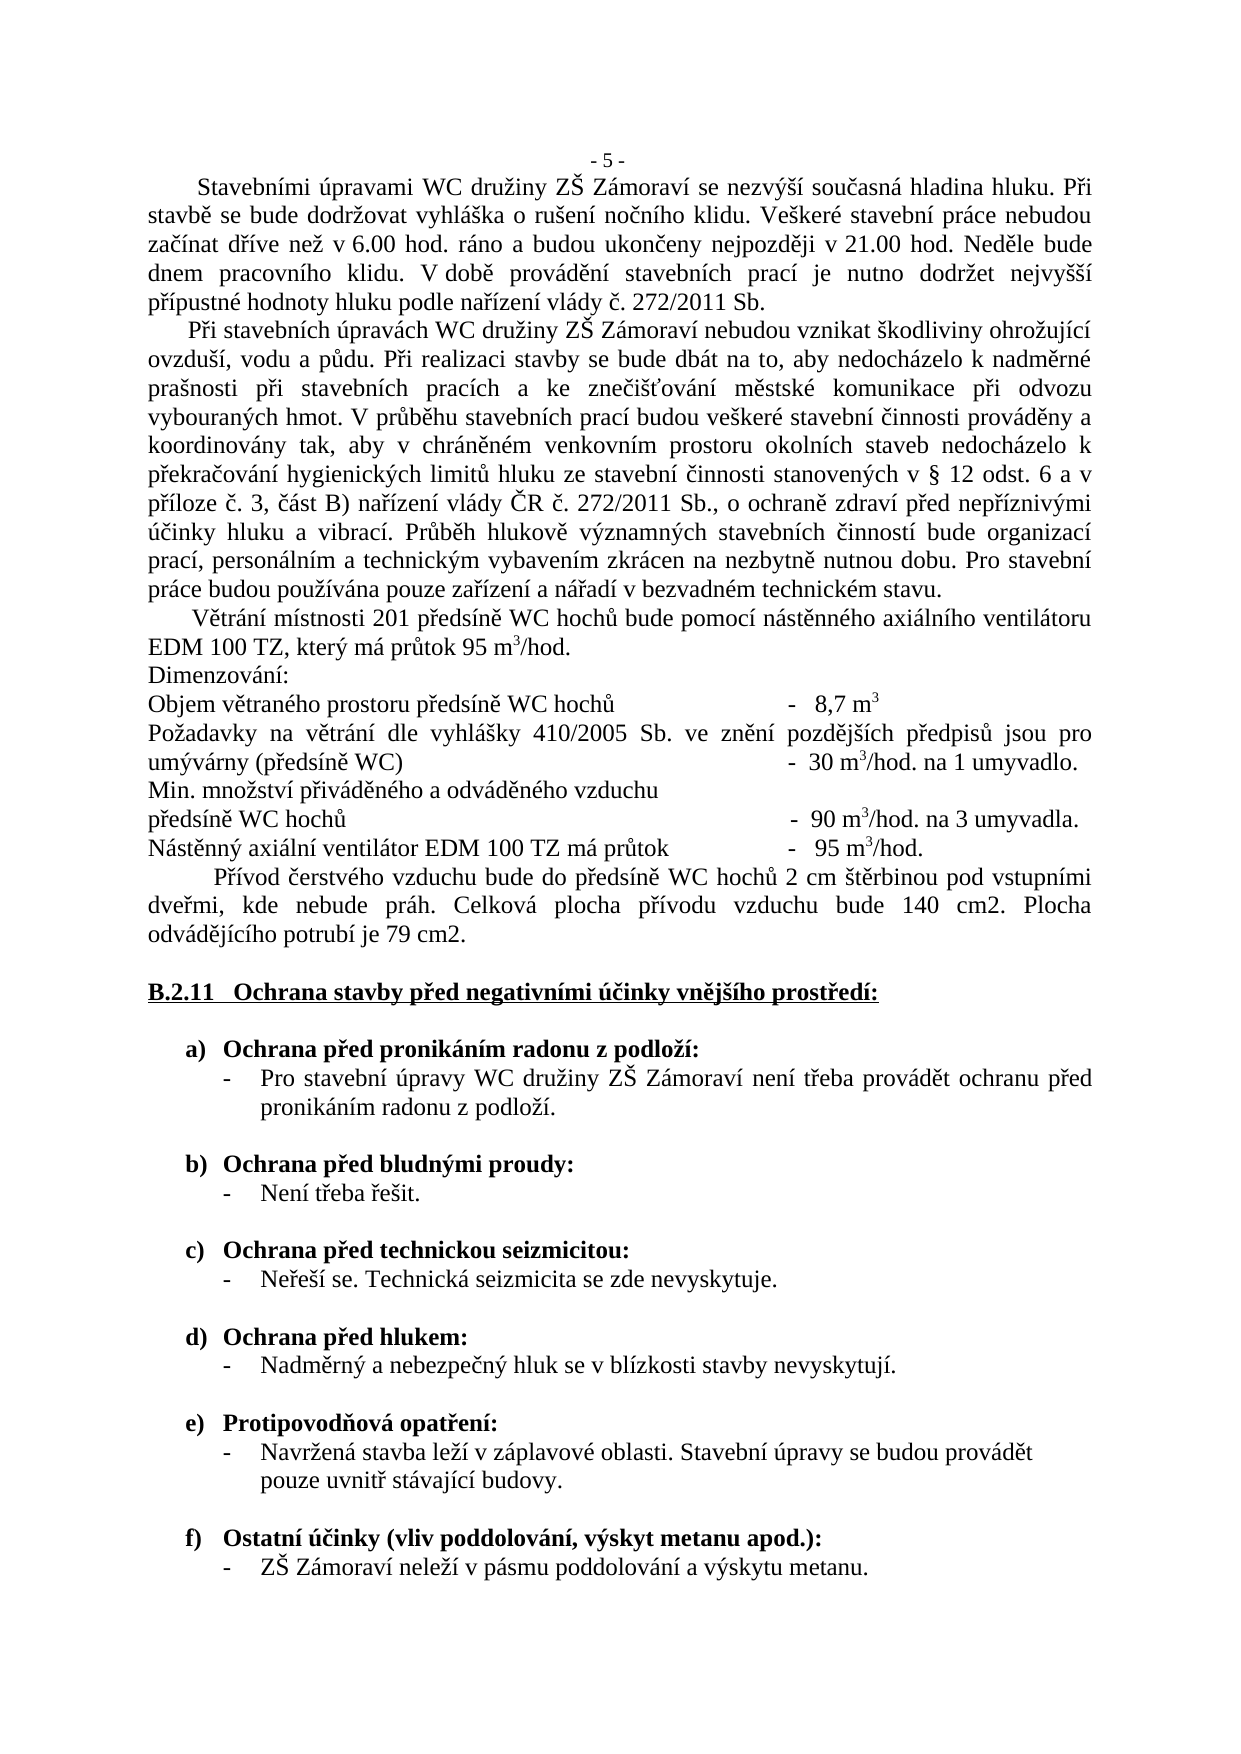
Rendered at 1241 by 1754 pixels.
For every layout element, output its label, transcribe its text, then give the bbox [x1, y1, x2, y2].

text Nástěnný axiální ventilátor EDM 100 TZ má průtok - 95 m3/hod. [148, 833, 1093, 862]
list Neřeší se. Technická seizmicita se zde nevyskytuje. [223, 1264, 1093, 1293]
list Protipovodňová opatření: [185, 1408, 1093, 1437]
list Ochrana před pronikáním radonu z podloží: [185, 1034, 1093, 1063]
list Není třeba řešit. [223, 1178, 1093, 1207]
list Ochrana před technickou seizmicitou: [185, 1235, 1093, 1264]
text Větrání místnosti 201 předsíně WC hochů bude pomocí nástěnného axiálního ventilátoru EDM 100 TZ, který má průtok 95 m3/hod. [148, 603, 1093, 660]
text Min. množství přiváděného a odváděného vzduchu [148, 775, 1093, 804]
text Při stavebních úpravách WC družiny ZŠ Zámoraví nebudou vznikat škodliviny ohrožující ovzduší, vodu a půdu. Při realizaci stavby se bude dbát na to, aby nedocházelo k nadměrné prašnosti při stavebních pracích a ke znečišťování městské komunikace při odvozu vybouraných hmot. V průběhu stavebních prací budou veškeré stavební činnosti prováděny a koordinovány tak, aby v chráněném venkovním prostoru okolních staveb nedocházelo k překračování hygienických limitů hluku ze stavební činnosti stanovených v § 12 odst. 6 a v příloze č. 3, část B) nařízení vlády ČR č. 272/2011 Sb., o ochraně zdraví před nepříznivými účinky hluku a vibrací. Průběh hlukově významných stavebních činností bude organizací prací, personálním a technickým vybavením zkrácen na nezbytně nutnou dobu. Pro stavební práce budou používána pouze zařízení a nářadí v bezvadném technickém stavu. [148, 315, 1093, 603]
text předsíně WC hochů - 90 m3/hod. na 3 umyvadla. [148, 804, 1093, 833]
list Ostatní účinky (vliv poddolování, výskyt metanu apod.): [185, 1523, 1093, 1552]
list ZŠ Zámoraví neleží v pásmu poddolování a výskytu metanu. [223, 1552, 1093, 1580]
list Ochrana před hlukem: [185, 1322, 1093, 1350]
list - 5 - [555, 148, 1093, 172]
text Přívod čerstvého vzduchu bude do předsíně WC hochů 2 cm štěrbinou pod vstupními dveřmi, kde nebude práh. Celková plocha přívodu vzduchu bude 140 cm2. Plocha odvádějícího potrubí je 79 cm2. [148, 862, 1093, 948]
text Dimenzování: [148, 660, 1093, 689]
text Požadavky na větrání dle vyhlášky 410/2005 Sb. ve znění pozdějších předpisů jsou pro umývárny (předsíně WC) - 30 m3/hod. na 1 umyvadlo. [148, 718, 1093, 775]
text Stavebními úpravami WC družiny ZŠ Zámoraví se nezvýší současná hladina hluku. Při stavbě se bude dodržovat vyhláška o rušení nočního klidu. Veškeré stavební práce nebudou začínat dříve než v 6.00 hod. ráno a budou ukončeny nejpozději v 21.00 hod. Neděle bude dnem pracovního klidu. V době provádění stavebních prací je nutno dodržet nejvyšší přípustné hodnoty hluku podle nařízení vlády č. 272/2011 Sb. [148, 172, 1093, 315]
list Navržená stavba leží v záplavové oblasti. Stavební úpravy se budou provádět pouze uvnitř stávající budovy. [223, 1437, 1093, 1494]
text Objem větraného prostoru předsíně WC hochů - 8,7 m3 [148, 689, 1093, 718]
text B.2.11 Ochrana stavby před negativními účinky vnějšího prostředí: [148, 977, 1093, 1005]
list Pro stavební úpravy WC družiny ZŠ Zámoraví není třeba provádět ochranu před pronikáním radonu z podloží. [223, 1063, 1093, 1120]
list Nadměrný a nebezpečný hluk se v blízkosti stavby nevyskytují. [223, 1350, 1093, 1379]
list Ochrana před bludnými proudy: [185, 1149, 1093, 1178]
